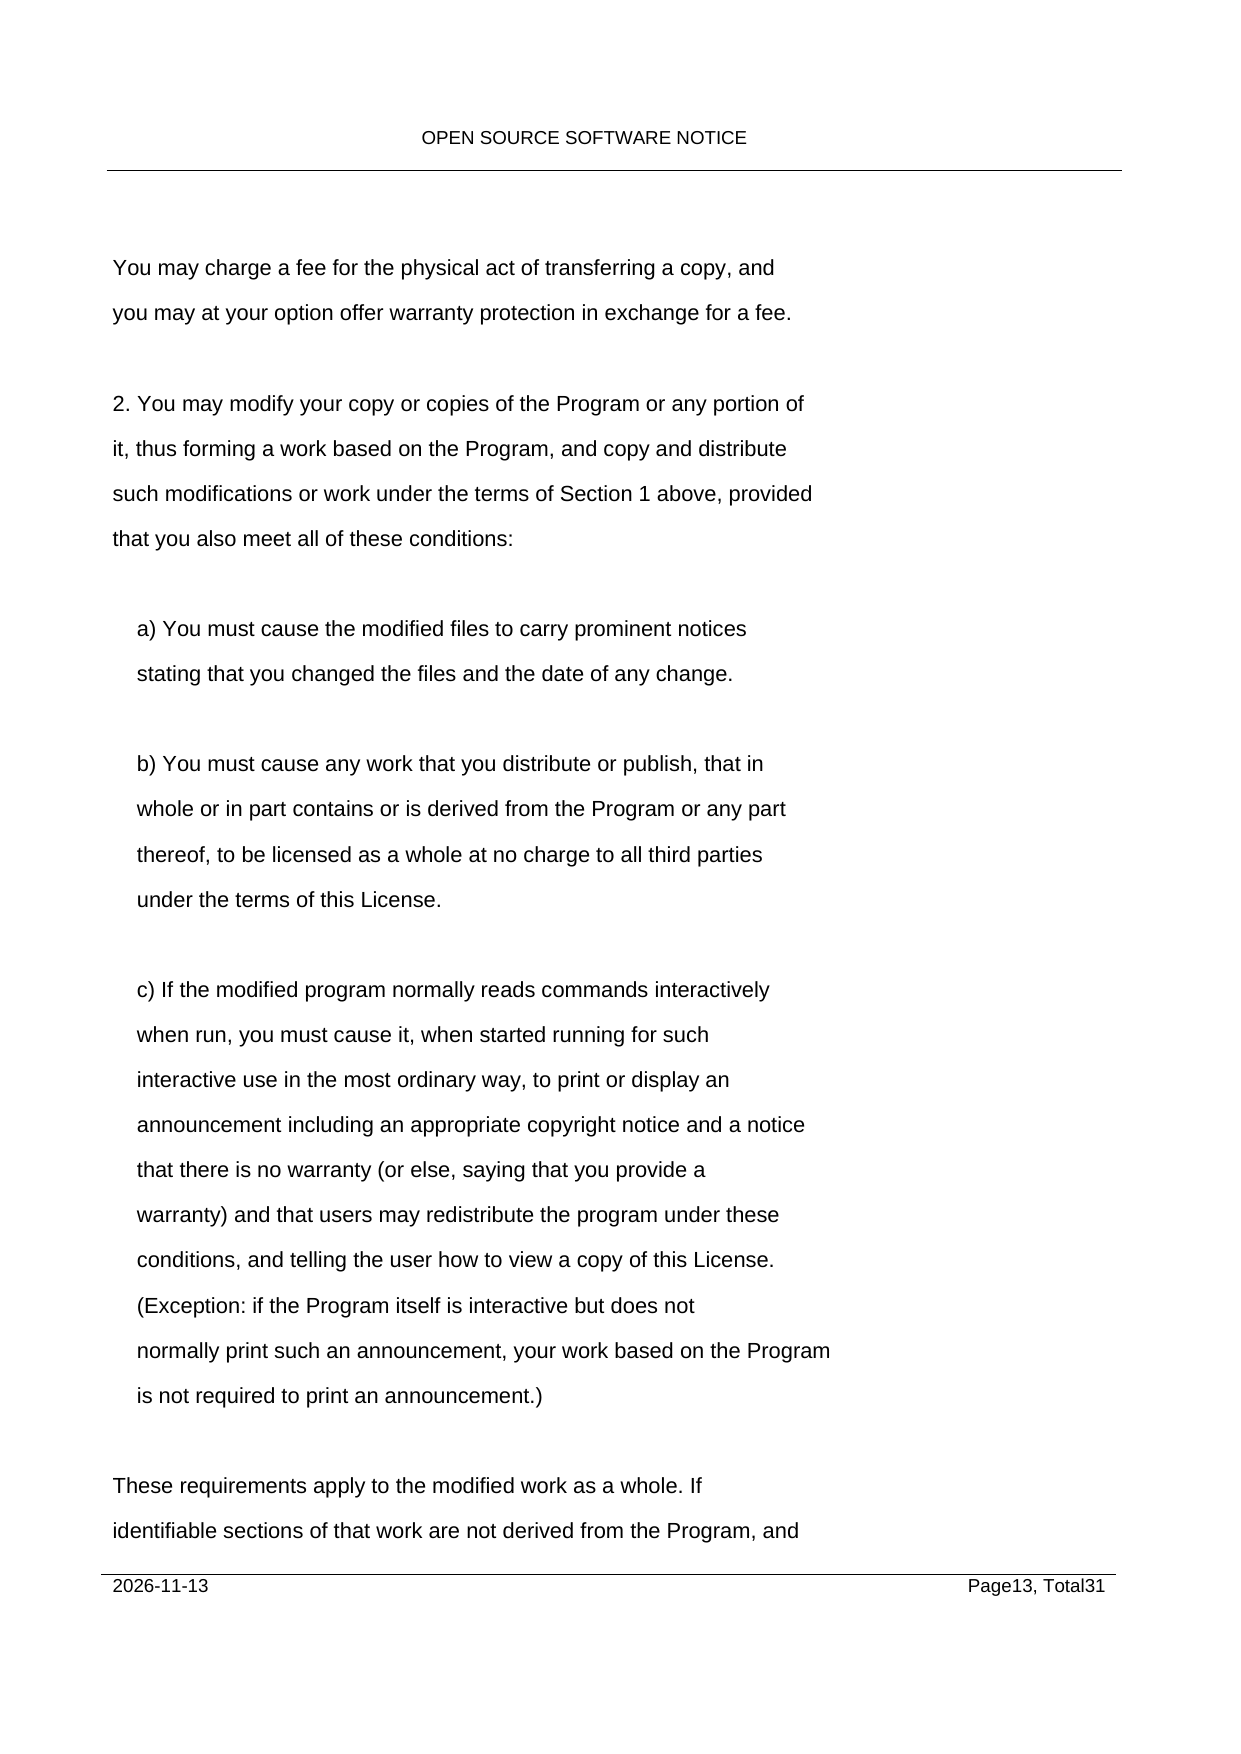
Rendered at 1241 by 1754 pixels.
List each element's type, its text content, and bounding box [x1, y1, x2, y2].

text that you also meet all of these conditions: [112, 522, 1128, 554]
text (Exception: if the Program itself is interactive but does not [112, 1289, 1128, 1321]
text when run, you must cause it, when started running for such [112, 1018, 1128, 1051]
text These requirements apply to the modified work as a whole. If [112, 1469, 1128, 1502]
text warranty) and that users may redistribute the program under these [112, 1199, 1128, 1231]
text that there is no warranty (or else, saying that you provide a [112, 1153, 1128, 1186]
text stating that you changed the files and the date of any change. [112, 657, 1128, 690]
text it, thus forming a work based on the Program, and copy and distribute [112, 432, 1128, 464]
text normally print such an announcement, your work based on the Program [112, 1334, 1128, 1366]
text announcement including an appropriate copyright notice and a notice [112, 1108, 1128, 1141]
text under the terms of this License. [112, 883, 1128, 915]
text 2. You may modify your copy or copies of the Program or any portion of [112, 387, 1128, 419]
text c) If the modified program normally reads commands interactively [112, 973, 1128, 1006]
text You may charge a fee for the physical act of transferring a copy, and [112, 251, 1128, 284]
text interactive use in the most ordinary way, to print or display an [112, 1063, 1128, 1096]
text whole or in part contains or is derived from the Program or any part [112, 793, 1128, 825]
text thereof, to be licensed as a whole at no charge to all third parties [112, 838, 1128, 870]
text you may at your option offer warranty protection in exchange for a fee. [112, 297, 1128, 329]
text such modifications or work under the terms of Section 1 above, provided [112, 477, 1128, 509]
text is not required to print an announcement.) [112, 1379, 1128, 1412]
text b) You must cause any work that you distribute or publish, that in [112, 748, 1128, 780]
text conditions, and telling the user how to view a copy of this License. [112, 1244, 1128, 1276]
text a) You must cause the modified files to carry prominent notices [112, 612, 1128, 645]
text identifiable sections of that work are not derived from the Program, and [112, 1514, 1128, 1547]
